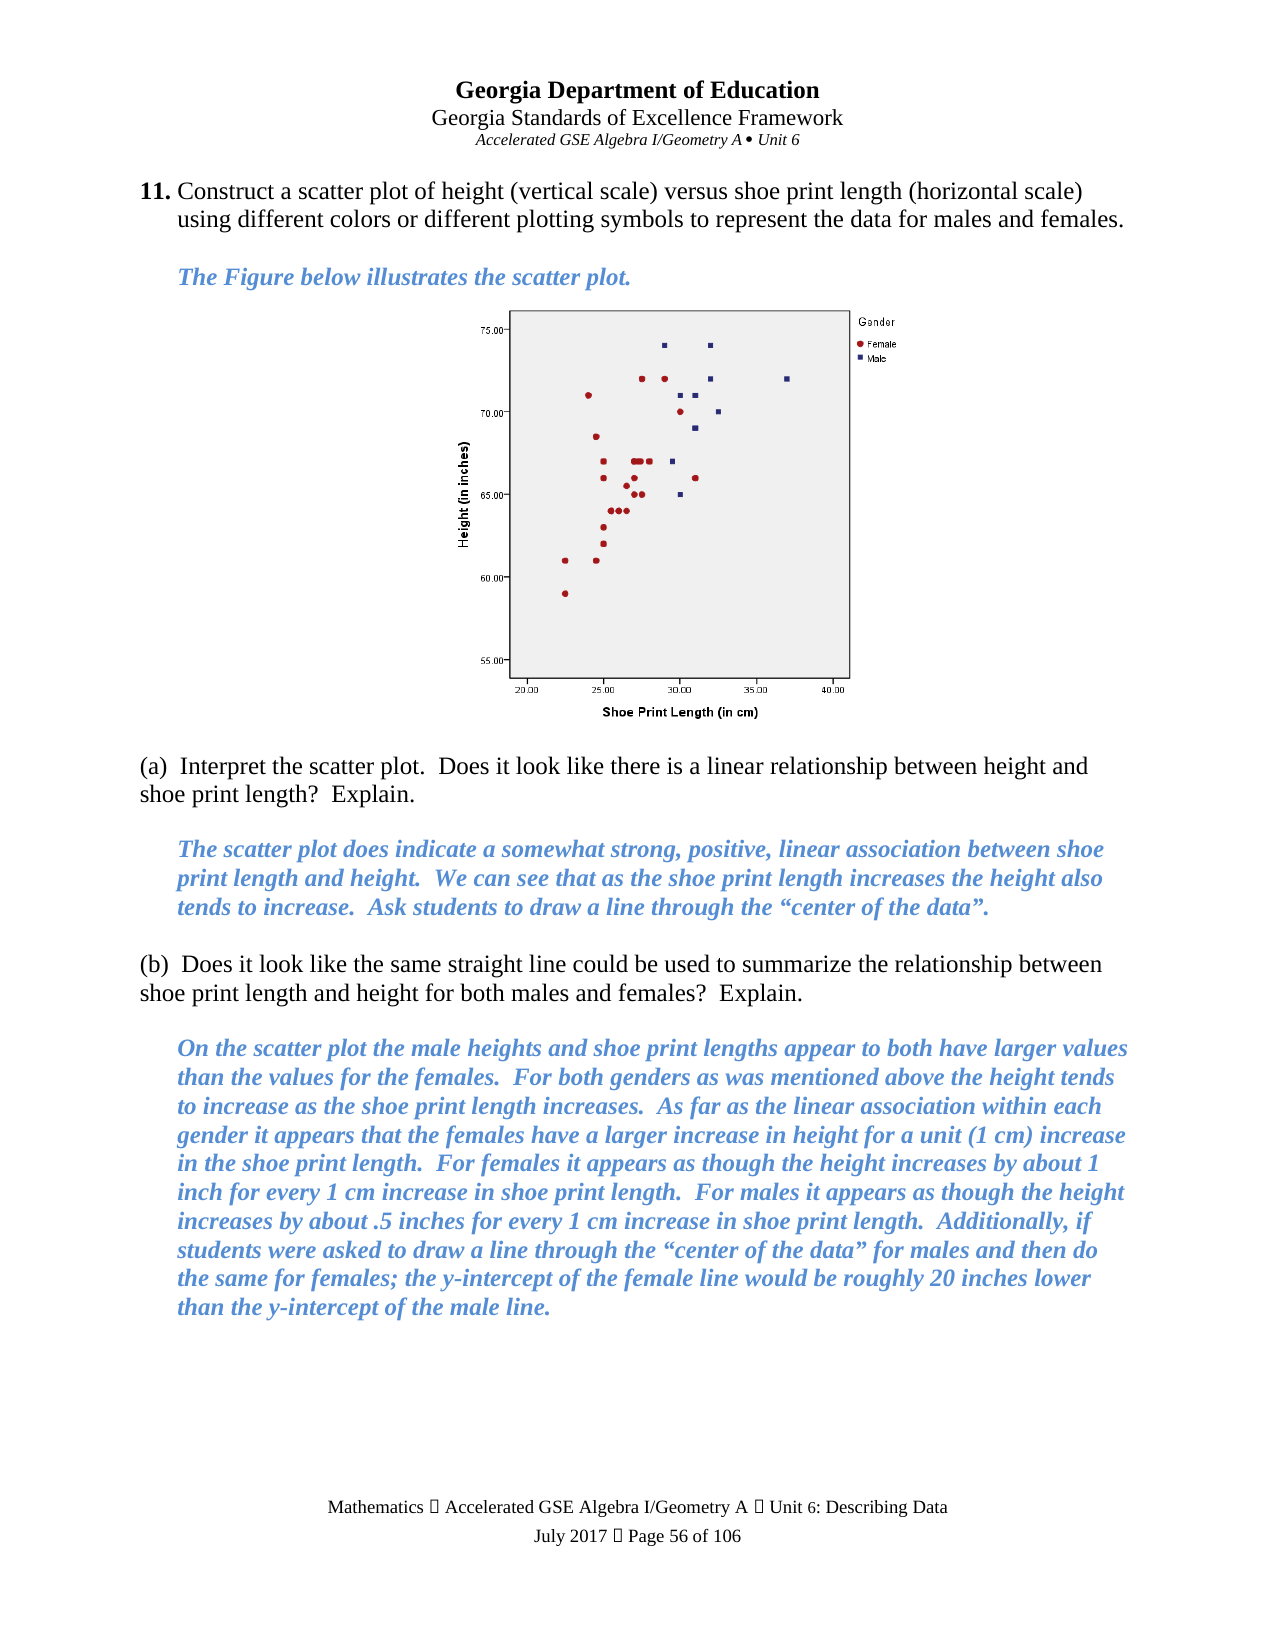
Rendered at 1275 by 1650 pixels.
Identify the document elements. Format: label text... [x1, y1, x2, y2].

list Construct a scatter plot of height (vertical scale) versus shoe print length (horizontal scale) using different colors or different plotting symbols to represent the data for males and females. [139, 176, 1135, 233]
text (b) Does it look like the same straight line could be used to summarize the relationship between shoe print length and height for both males and females? Explain. [139, 949, 1135, 1033]
list On the scatter plot the male heights and shoe print lengths appear to both have larger values than the values for the females. For both genders as was mentioned above the height tends to increase as the shoe print length increases. As far as the linear association within each gender it appears that the females have a larger increase in height for a unit (1 cm) increase in the shoe print length. For females it appears as though the height increases by about 1 inch for every 1 cm increase in shoe print length. For males it appears as though the height increases by about .5 inches for every 1 cm increase in shoe print length. Additionally, if students were asked to draw a line through the “center of the data” for males and then do the same for females; the y-intercept of the female line would be roughly 20 inches lower than the y-intercept of the male line. [177, 1033, 1135, 1321]
text (a) Interpret the scatter plot. Does it look like there is a linear relationship between height and shoe print length? Explain. [139, 751, 1135, 834]
list The Figure below illustrates the scatter plot. [177, 262, 1135, 291]
list The scatter plot does indicate a somewhat strong, positive, linear association between shoe print length and height. We can see that as the shoe print length increases the height also tends to increase. Ask students to draw a line through the “center of the data”. [177, 834, 1135, 921]
picture [443, 306, 981, 732]
